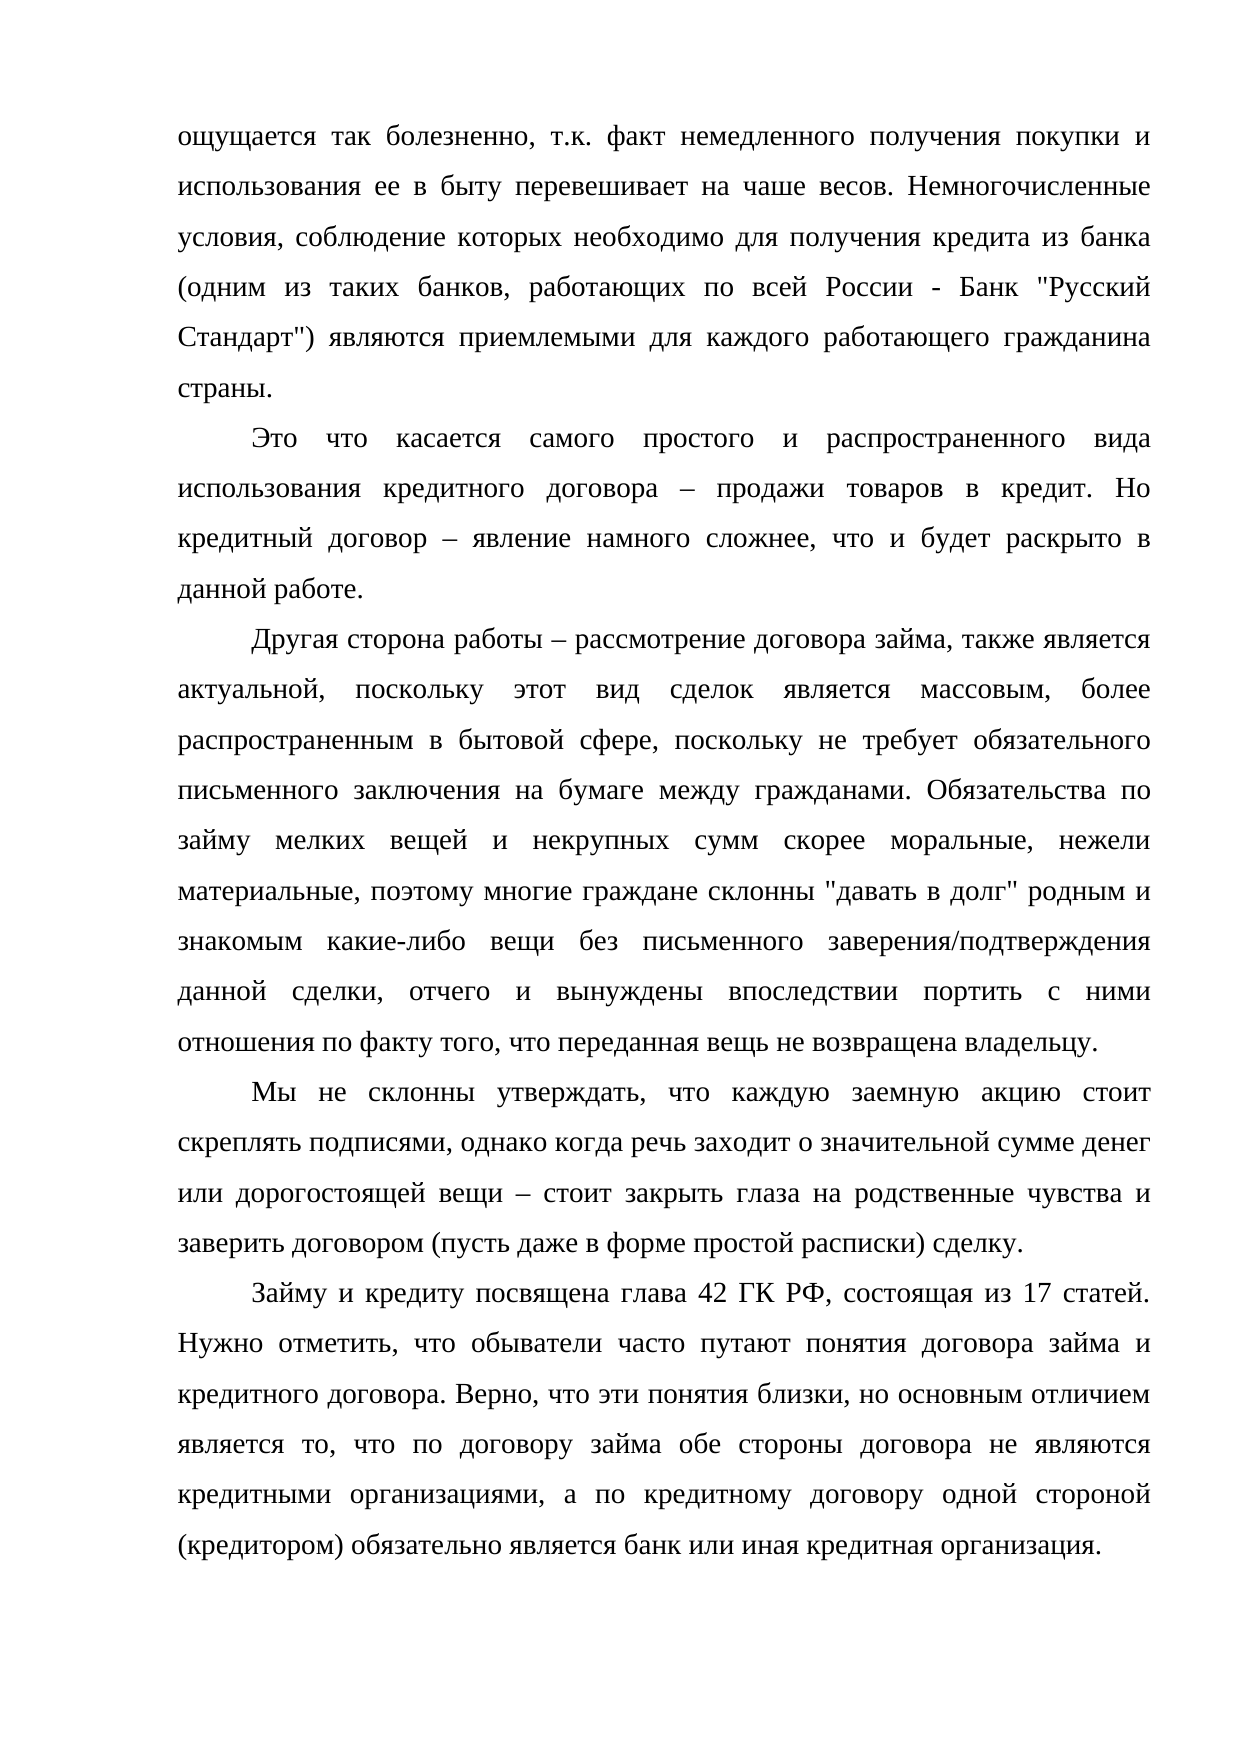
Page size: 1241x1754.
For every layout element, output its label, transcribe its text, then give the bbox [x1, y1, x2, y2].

text Мы не склонны утверждать, что каждую заемную акцию стоит скреплять подписями, однако когда речь заходит о значительной сумме денег или дорогостоящей вещи – стоит закрыть глаза на родственные чувства и заверить договором (пусть даже в форме простой расписки) сделку. [177, 1074, 1152, 1258]
text Это что касается самого простого и распространенного вида использования кредитного договора – продажи товаров в кредит. Но кредитный договор – явление намного сложнее, что и будет раскрыто в данной работе. [177, 420, 1152, 604]
text Другая сторона работы – рассмотрение договора займа, также является актуальной, поскольку этот вид сделок является массовым, более распространенным в бытовой сфере, поскольку не требует обязательного письменного заключения на бумаге между гражданами. Обязательства по займу мелких вещей и некрупных сумм скорее моральные, нежели материальные, поэтому многие граждане склонны "давать в долг" родным и знакомым какие-либо вещи без письменного заверения/подтверждения данной сделки, отчего и вынуждены впоследствии портить с ними отношения по факту того, что переданная вещь не возвращена владельцу. [177, 621, 1152, 1057]
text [177, 118, 1152, 403]
text Займу и кредиту посвящена глава 42 ГК РФ, состоящая из 17 статей. Нужно отметить, что обыватели часто путают понятия договора займа и кредитного договора. Верно, что эти понятия близки, но основным отличием является то, что по договору займа обе стороны договора не являются кредитными организациями, а по кредитному договору одной стороной (кредитором) обязательно является банк или иная кредитная организация. [177, 1275, 1152, 1560]
